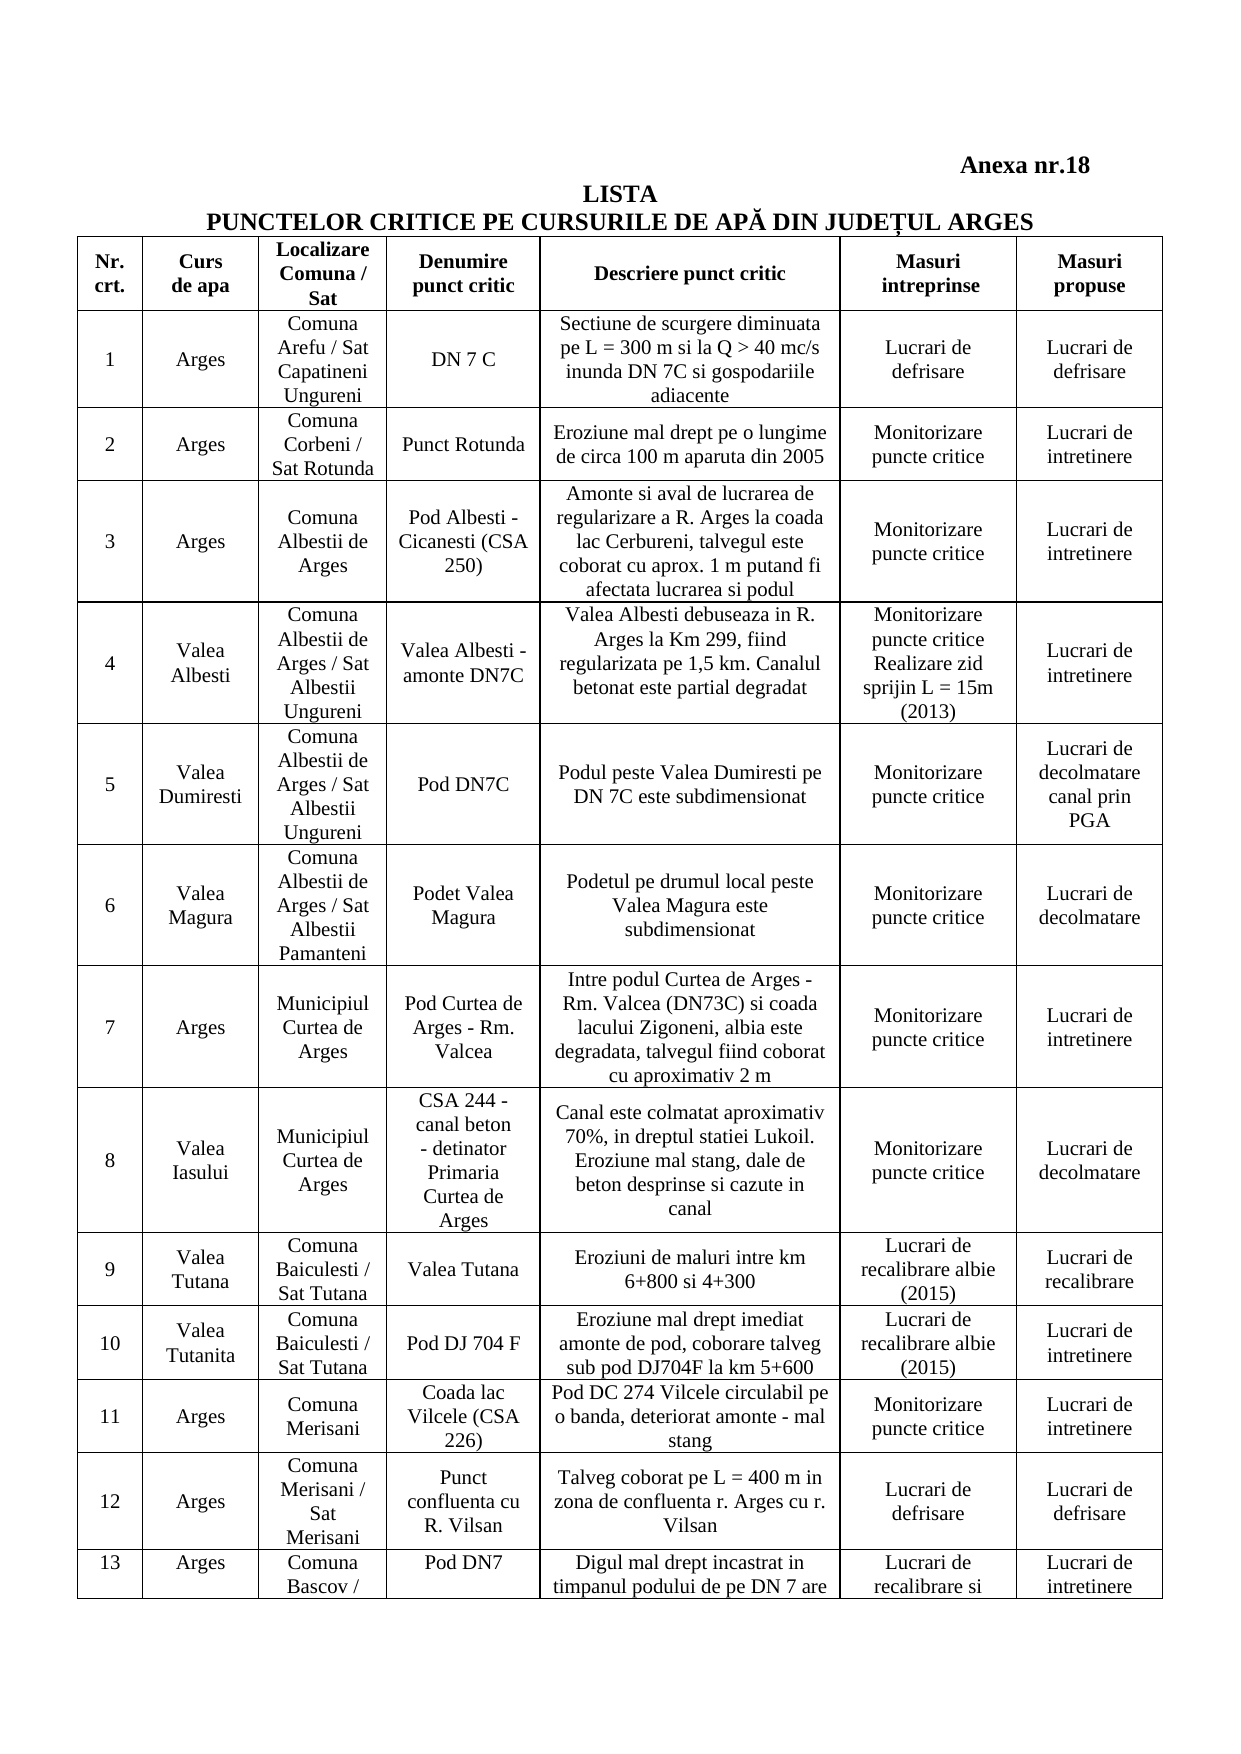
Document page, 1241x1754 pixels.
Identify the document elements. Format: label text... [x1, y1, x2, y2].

table_cell Arges [143, 1453, 258, 1549]
table_cell Monitorizare puncte critice [841, 1380, 1016, 1452]
text LISTA [150, 179, 1090, 207]
table_cell Lucrari de intretinere [1017, 1550, 1162, 1598]
table_header Localizare Comuna / Sat [259, 237, 386, 309]
table_header Nr. crt. [78, 237, 142, 309]
table_cell Valea Tutana [143, 1233, 258, 1305]
table_cell Amonte si aval de lucrarea de regularizare a R. Arges la coada lac Cerbureni, talvegul este coborat cu aprox. 1 m putand fi afectata lucrarea si podul [541, 481, 839, 601]
table_cell Lucrari de decolmatare [1017, 845, 1162, 965]
table_cell Eroziuni de maluri intre km 6+800 si 4+300 [541, 1233, 839, 1305]
table_cell Valea Dumiresti [143, 724, 258, 844]
table_cell Valea Iasului [143, 1088, 258, 1232]
table_cell Municipiul Curtea de Arges [259, 966, 386, 1087]
table_cell Monitorizare puncte critice [841, 724, 1016, 844]
table_cell Pod Albesti - Cicanesti (CSA 250) [387, 481, 539, 601]
table_cell Pod Curtea de Arges - Rm. Valcea [387, 966, 539, 1087]
table_cell CSA 244 - canal beton - detinator Primaria Curtea de Arges [387, 1088, 539, 1232]
table_cell Punct confluenta cu R. Vilsan [387, 1453, 539, 1549]
table_cell Valea Tutana [387, 1233, 539, 1305]
table_cell Comuna Albestii de Arges / Sat Albestii Ungureni [259, 603, 386, 723]
table_cell Talveg coborat pe L = 400 m in zona de confluenta r. Arges cu r. Vilsan [541, 1453, 839, 1549]
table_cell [541, 1550, 839, 1598]
table_cell Comuna Merisani [259, 1380, 386, 1452]
table_cell 1 [78, 311, 142, 407]
table_cell Valea Albesti debuseaza in R. Arges la Km 299, fiind regularizata pe 1,5 km. Canalul betonat este partial degradat [541, 603, 839, 723]
table_cell Comuna Albestii de Arges [259, 481, 386, 601]
table_cell 3 [78, 481, 142, 601]
table_cell Podet Valea Magura [387, 845, 539, 965]
table_cell Lucrari de defrisare [841, 311, 1016, 407]
table_cell Comuna Arefu / Sat Capatineni Ungureni [259, 311, 386, 407]
table_cell Lucrari de intretinere [1017, 1306, 1162, 1379]
table_cell 7 [78, 966, 142, 1087]
table_cell Monitorizare puncte critice Realizare zid sprijin L = 15m (2013) [841, 603, 1016, 723]
table_cell Comuna Bascov / Municipiul Pitesti [259, 1550, 386, 1598]
table_cell Coada lac Vilcele (CSA 226) [387, 1380, 539, 1452]
table_cell Pod DN7C [387, 724, 539, 844]
table_cell Arges [143, 481, 258, 601]
table_cell Arges [143, 1550, 258, 1598]
table_cell Comuna Merisani / Sat Merisani [259, 1453, 386, 1549]
table_cell Monitorizare puncte critice [841, 845, 1016, 965]
table_cell Lucrari de intretinere [1017, 603, 1162, 723]
table_cell 11 [78, 1380, 142, 1452]
table_cell Municipiul Curtea de Arges [259, 1088, 386, 1232]
table_cell Lucrari de intretinere [1017, 966, 1162, 1087]
table_cell Eroziune mal drept imediat amonte de pod, coborare talveg sub pod DJ704F la km 5+600 [541, 1306, 839, 1379]
table_cell 9 [78, 1233, 142, 1305]
table_cell Lucrari de recalibrare albie (2015) [841, 1233, 1016, 1305]
table_cell Punct Rotunda [387, 408, 539, 480]
table_cell 5 [78, 724, 142, 844]
table_cell Comuna Albestii de Arges / Sat Albestii Pamanteni [259, 845, 386, 965]
table_cell 2 [78, 408, 142, 480]
table_cell Lucrari de intretinere [1017, 481, 1162, 601]
table_cell 8 [78, 1088, 142, 1232]
table_cell Lucrari de intretinere [1017, 1380, 1162, 1452]
table_cell Sectiune de scurgere diminuata pe L = 300 m si la Q > 40 mc/s inunda DN 7C si gospodariile adiacente [541, 311, 839, 407]
table_cell Comuna Albestii de Arges / Sat Albestii Ungureni [259, 724, 386, 844]
table_cell Valea Tutanita [143, 1306, 258, 1379]
table_cell Arges [143, 408, 258, 480]
table_cell 10 [78, 1306, 142, 1379]
table_cell Pod DC 274 Vilcele circulabil pe o banda, deteriorat amonte - mal stang [541, 1380, 839, 1452]
table_cell Comuna Corbeni / Sat Rotunda [259, 408, 386, 480]
table_header Masuri propuse [1017, 237, 1162, 309]
table_header Denumire punct critic [387, 237, 539, 309]
table_cell Podetul pe drumul local peste Valea Magura este subdimensionat [541, 845, 839, 965]
table_cell DN 7 C [387, 311, 539, 407]
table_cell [841, 1550, 1016, 1598]
table_cell Lucrari de intretinere [1017, 408, 1162, 480]
table_cell Podul peste Valea Dumiresti pe DN 7C este subdimensionat [541, 724, 839, 844]
table_cell Valea Albesti [143, 603, 258, 723]
table_cell Lucrari de recalibrare [1017, 1233, 1162, 1305]
table_cell 6 [78, 845, 142, 965]
table_cell Eroziune mal drept pe o lungime de circa 100 m aparuta din 2005 [541, 408, 839, 480]
table_header Curs de apa [143, 237, 258, 309]
table_cell Lucrari de defrisare [1017, 311, 1162, 407]
table_cell 13 [78, 1550, 142, 1598]
table_cell Lucrari de recalibrare albie (2015) [841, 1306, 1016, 1379]
table_cell Lucrari de decolmatare [1017, 1088, 1162, 1232]
table_cell Intre podul Curtea de Arges - Rm. Valcea (DN73C) si coada lacului Zigoneni, albia este degradata, talvegul fiind coborat cu aproximativ 2 m [541, 966, 839, 1087]
table_cell Pod DN7 [387, 1550, 539, 1598]
table_cell Arges [143, 966, 258, 1087]
table_cell 12 [78, 1453, 142, 1549]
table_cell Arges [143, 311, 258, 407]
table_header Masuri intreprinse [841, 237, 1016, 309]
table_cell Arges [143, 1380, 258, 1452]
table_cell Monitorizare puncte critice [841, 408, 1016, 480]
table_cell Comuna Baiculesti / Sat Tutana [259, 1306, 386, 1379]
table_cell Lucrari de decolmatare canal prin PGA [1017, 724, 1162, 844]
table_cell Comuna Baiculesti / Sat Tutana [259, 1233, 386, 1305]
text PUNCTELOR CRITICE PE CURSURILE DE APĂ DIN JUDEȚUL ARGES [150, 207, 1090, 236]
table_cell Lucrari de defrisare [1017, 1453, 1162, 1549]
table_cell Monitorizare puncte critice [841, 481, 1016, 601]
table_header Descriere punct critic [541, 237, 839, 309]
table_cell Pod DJ 704 F [387, 1306, 539, 1379]
table_cell Lucrari de defrisare [841, 1453, 1016, 1549]
table_cell Valea Magura [143, 845, 258, 965]
table_cell Monitorizare puncte critice [841, 1088, 1016, 1232]
table_cell Valea Albesti - amonte DN7C [387, 603, 539, 723]
table_cell 4 [78, 603, 142, 723]
table_cell Monitorizare puncte critice [841, 966, 1016, 1087]
table_cell Canal este colmatat aproximativ 70%, in dreptul statiei Lukoil. Eroziune mal stang, dale de beton desprinse si cazute in canal [541, 1088, 839, 1232]
text Anexa nr.18 [150, 150, 1090, 179]
